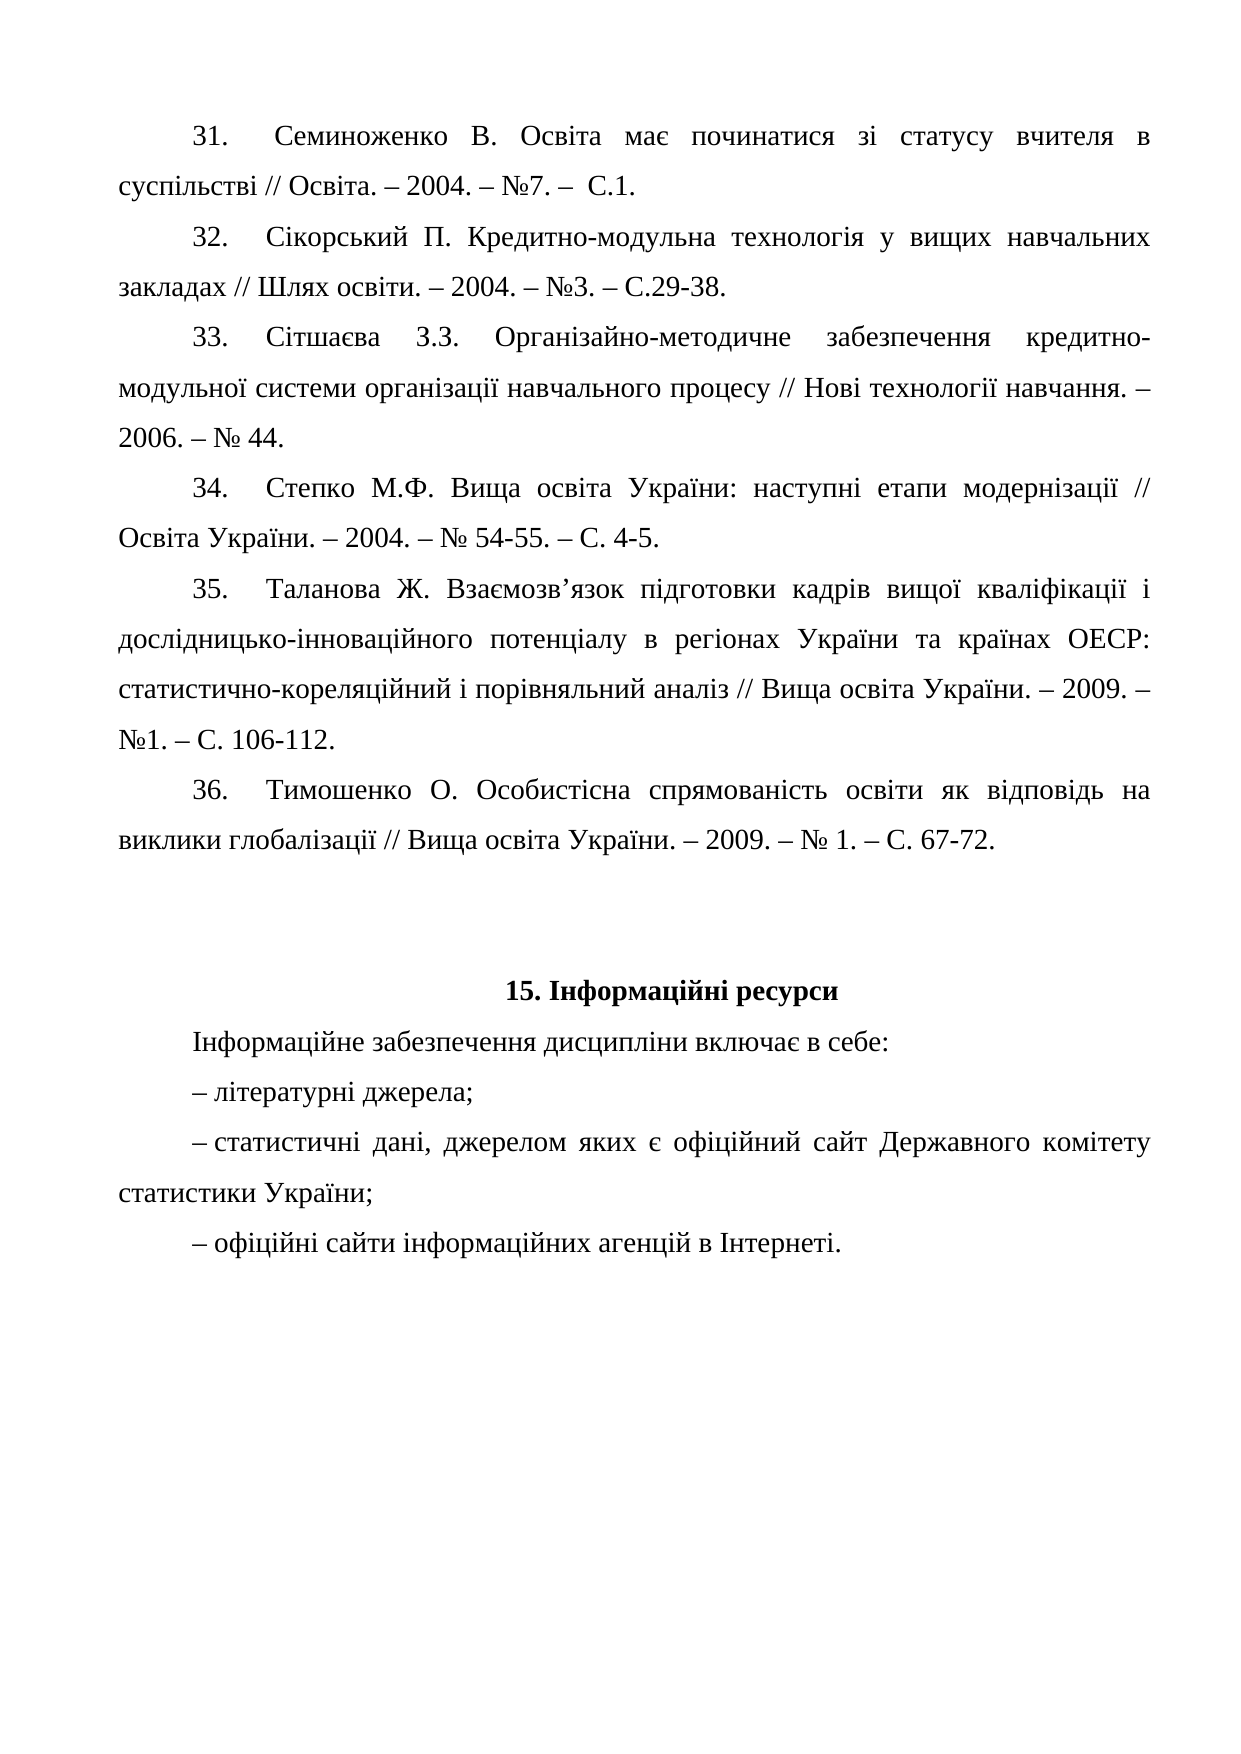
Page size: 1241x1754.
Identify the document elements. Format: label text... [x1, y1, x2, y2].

list Степко М.Ф. Вища освіта України: наступні етапи модернізації // Освіта України. – 2004. – № 54-55. – С. 4-5. [118, 470, 1152, 554]
list Сітшаєва З.З. Організайно-методичне забезпечення кредитно-модульної системи організації навчального процесу // Нові технології навчання. – 2006. – № 44. [118, 319, 1152, 453]
text Інформаційне забезпечення дисципліни включає в себе: [118, 1024, 1152, 1057]
list Таланова Ж. Взаємозв’язок підготовки кадрів вищої кваліфікації і дослідницько-інноваційного потенціалу в регіонах України та країнах ОЕСР: статистично-кореляційний і порівняльний аналіз // Вища освіта України. – 2009. – №1. – С. 106-112. [118, 571, 1152, 755]
list Сікорський П. Кредитно-модульна технологія у вищих навчальних закладах // Шлях освіти. – 2004. – №3. – С.29-38. [118, 219, 1152, 303]
text – статистичні дані, джерелом яких є офіційний сайт Державного комітету статистики України; [118, 1124, 1152, 1208]
text – літературні джерела; [118, 1074, 1152, 1108]
text 15. Інформаційні ресурси [118, 973, 1152, 1007]
text 31. Семиноженко В. Освіта має починатися зі статусу вчителя в суспільстві // Освіта. – 2004. – №7. – С.1. [118, 118, 1152, 202]
list Тимошенко О. Особистісна спрямованість освіти як відповідь на виклики глобалізації // Вища освіта України. – 2009. – № 1. – С. 67-72. [118, 772, 1152, 856]
text – офіційні сайти інформаційних агенцій в Інтернеті. [118, 1225, 1152, 1258]
